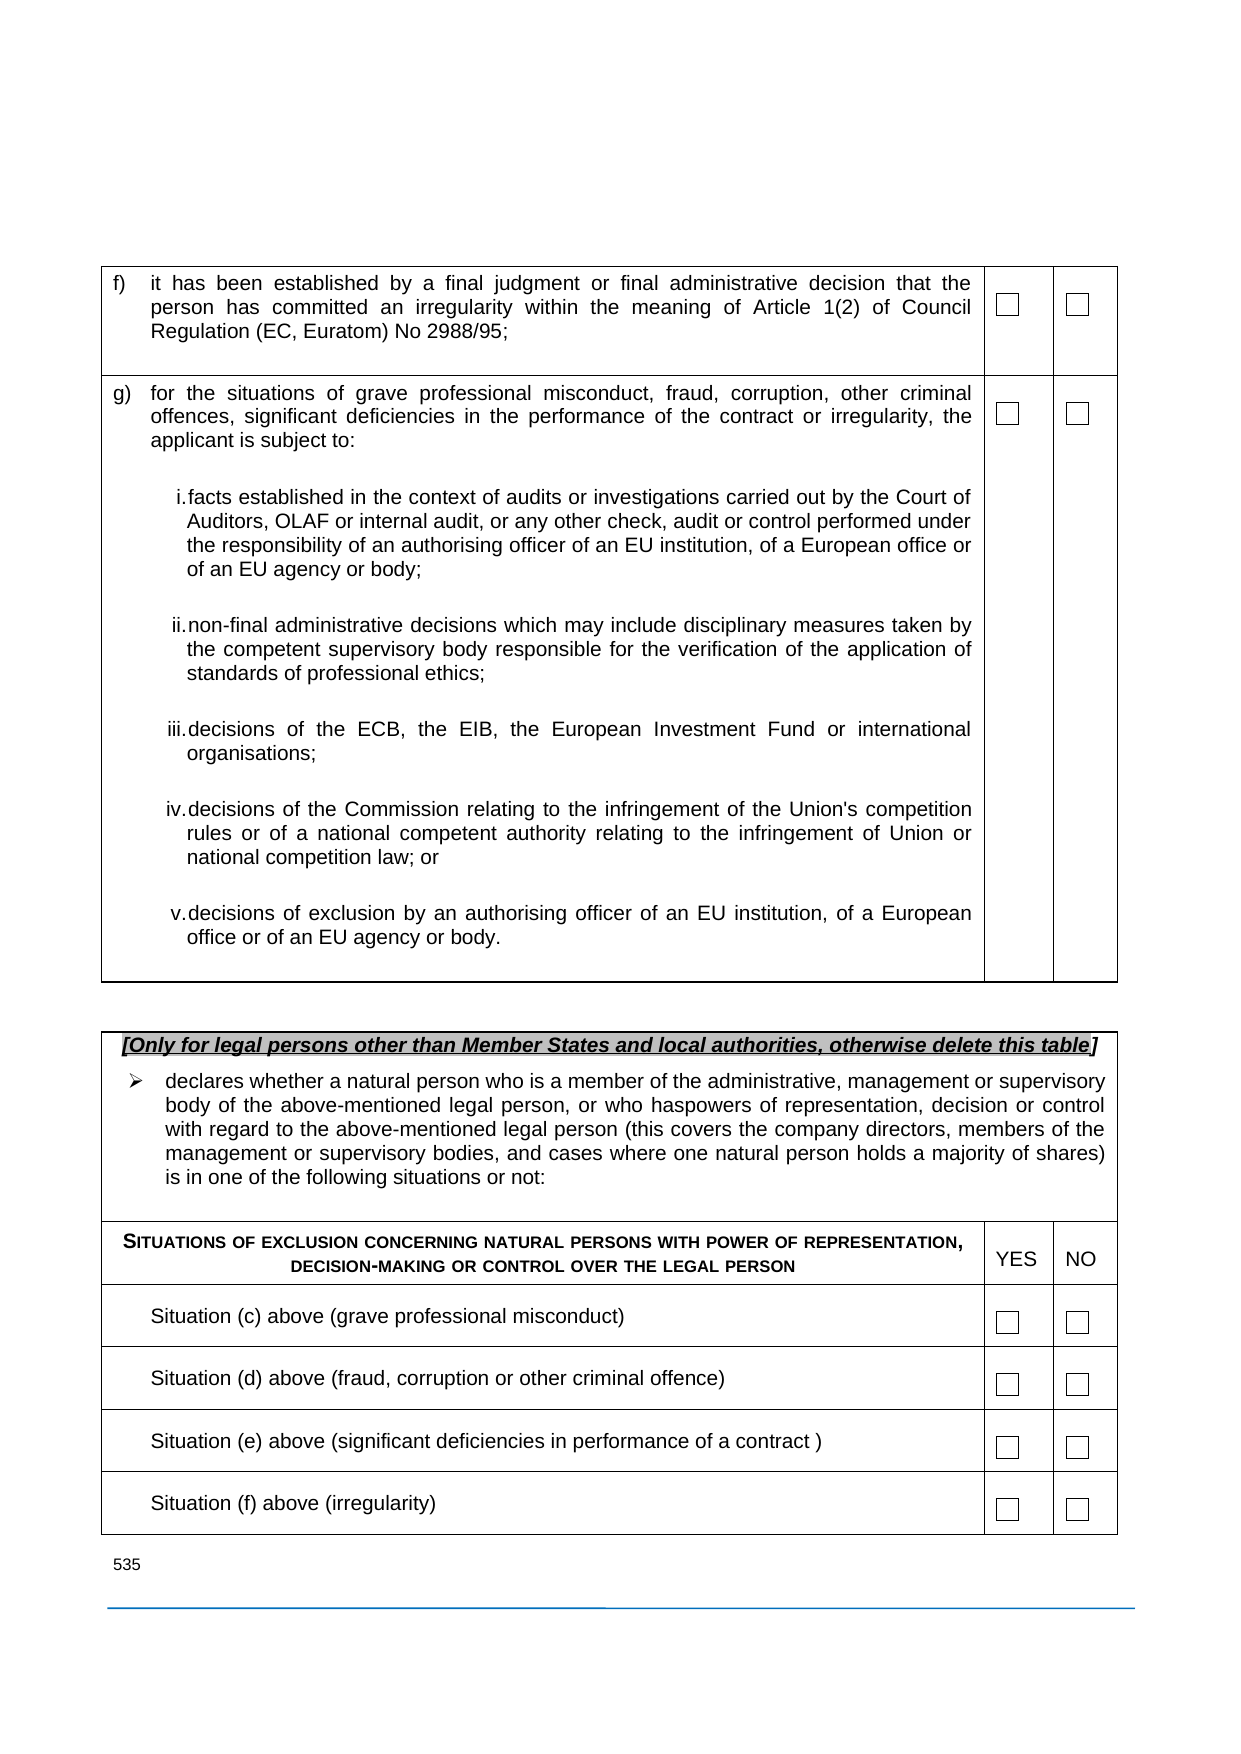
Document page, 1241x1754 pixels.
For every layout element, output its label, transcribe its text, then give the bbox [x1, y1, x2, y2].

table_cell Situation (e) above (significant deficiencies in performance of a contract ) [102, 1410, 984, 1471]
table_cell [985, 1285, 1053, 1346]
table_cell [1054, 1285, 1117, 1346]
table_cell NO [1054, 1222, 1117, 1284]
table_cell [1054, 1410, 1117, 1471]
table_cell [1054, 267, 1117, 375]
table_cell [985, 1472, 1053, 1534]
table_cell [1054, 1347, 1117, 1409]
table_cell Situation (c) above (grave professional misconduct) [102, 1285, 984, 1346]
table_cell Situation (f) above (irregularity) [102, 1472, 984, 1534]
table_cell [985, 267, 1053, 375]
table_cell Situation (d) above (fraud, corruption or other criminal offence) [102, 1347, 984, 1409]
table_cell [1054, 1472, 1117, 1534]
table_cell [985, 376, 1053, 981]
table_cell Situations of exclusion concerning natural persons with power of representation, decision-making or control over the legal person [102, 1222, 984, 1284]
table_cell [985, 1347, 1053, 1409]
table_cell it has been established by a final judgment or final administrative decision that the person has committed an irregularity within the meaning of Article 1(2) of Council Regulation (EC, Euratom) No 2988/95; [102, 267, 984, 375]
table_cell YES [985, 1222, 1053, 1284]
table_header [Only for legal persons other than Member States and local authorities, otherwise delete this table] declares whether a natural person who is a member of the administrative, management or supervisory body of the above-mentioned legal person, or who haspowers of representation, decision or control with regard to the above-mentioned legal person (this covers the company directors, members of the management or supervisory bodies, and cases where one natural person holds a majority of shares) is in one of the following situations or not: [102, 1033, 1117, 1221]
table_cell [985, 1410, 1053, 1471]
table_cell [1054, 376, 1117, 981]
table_cell for the situations of grave professional misconduct, fraud, corruption, other criminal offences, significant deficiencies in the performance of the contract or irregularity, the applicant is subject to: facts established in the context of audits or investigations carried out by the Court of Auditors, OLAF or internal audit, or any other check, audit or control performed under the responsibility of an authorising officer of an EU institution, of a European office or of an EU agency or body; non-final administrative decisions which may include disciplinary measures taken by the competent supervisory body responsible for the verification of the application of standards of professional ethics; decisions of the ECB, the EIB, the European Investment Fund or international organisations; decisions of the Commission relating to the infringement of the Union's competition rules or of a national competent authority relating to the infringement of Union or national competition law; or decisions of exclusion by an authorising officer of an EU institution, of a European office or of an EU agency or body. [102, 376, 984, 981]
